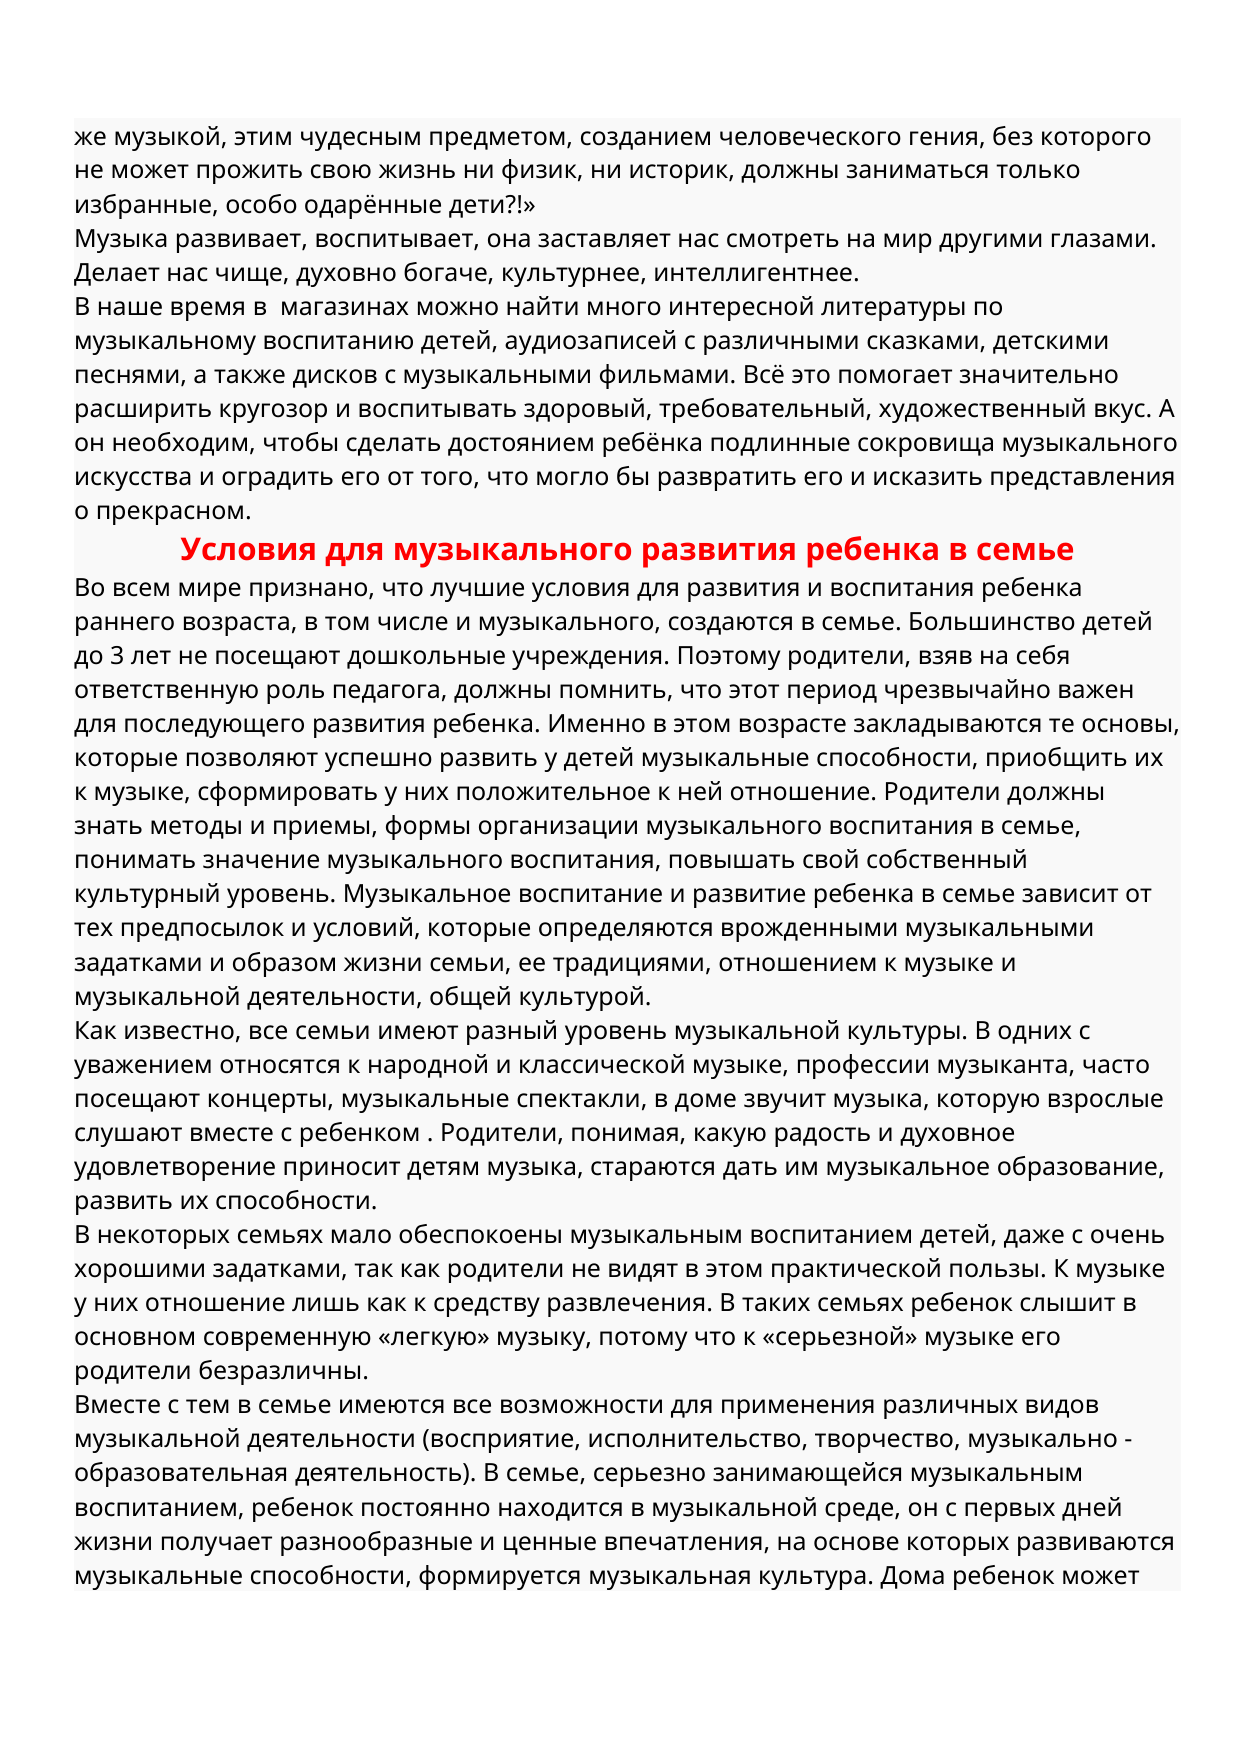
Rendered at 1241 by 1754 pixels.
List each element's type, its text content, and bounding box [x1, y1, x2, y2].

text Условия для музыкального развития ребенка в семье [74, 527, 1181, 569]
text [74, 118, 1181, 527]
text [74, 569, 1181, 1591]
